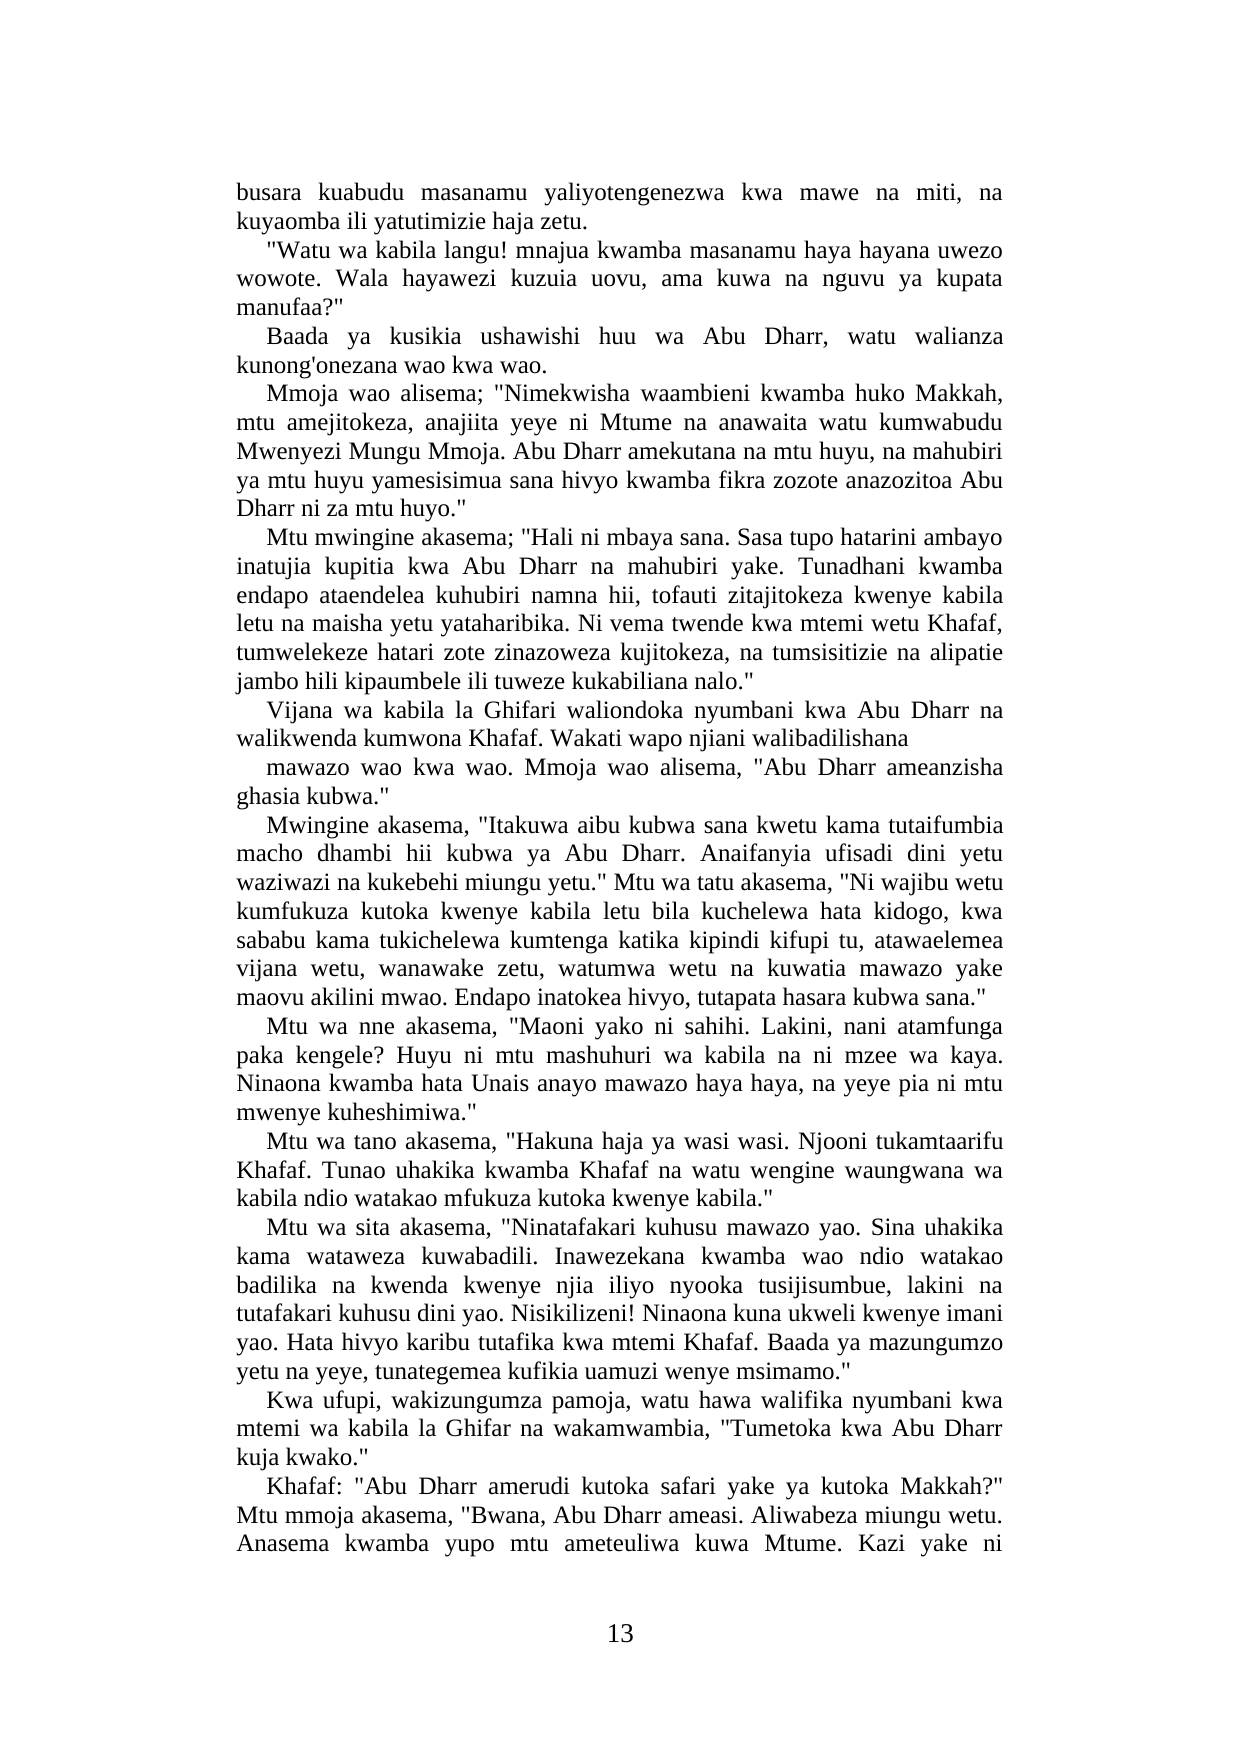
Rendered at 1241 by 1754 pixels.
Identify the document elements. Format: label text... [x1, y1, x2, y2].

text Vijana wa kabila la Ghifari waliondoka nyumbani kwa Abu Dharr na walikwenda kumwona Khafaf. Wakati wapo njiani walibadilishana [236, 695, 1004, 752]
text Mtu wa nne akasema, "Maoni yako ni sahihi. Lakini, nani atamfunga paka kengele? Huyu ni mtu mashuhuri wa kabila na ni mzee wa kaya. Ninaona kwamba hata Unais anayo mawazo haya haya, na yeye pia ni mtu mwenye kuheshimiwa." [236, 1011, 1004, 1126]
text Mwingine akasema, "Itakuwa aibu kubwa sana kwetu kama tutaifumbia macho dhambi hii kubwa ya Abu Dharr. Anaifanyia ufisadi dini yetu waziwazi na kukebehi miungu yetu." Mtu wa tatu akasema, "Ni wajibu wetu kumfukuza kutoka kwenye kabila letu bila kuchelewa hata kidogo, kwa sababu kama tukichelewa kumtenga katika kipindi kifupi tu, atawaelemea vijana wetu, wanawake zetu, watumwa wetu na kuwatia mawazo yake maovu akilini mwao. Endapo inatokea hivyo, tutapata hasara kubwa sana." [236, 810, 1004, 1011]
text "Watu wa kabila langu! mnajua kwamba masanamu haya hayana uwezo wowote. Wala hayawezi kuzuia uovu, ama kuwa na nguvu ya kupata manufaa?" [236, 235, 1004, 321]
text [236, 1471, 1004, 1557]
text Mmoja wao alisema; "Nimekwisha waambieni kwamba huko Makkah, mtu amejitokeza, anajiita yeye ni Mtume na anawaita watu kumwabudu Mwenyezi Mungu Mmoja. Abu Dharr amekutana na mtu huyu, na mahubiri ya mtu huyu yamesisimua sana hivyo kwamba fikra zozote anazozitoa Abu Dharr ni za mtu huyo." [236, 378, 1004, 522]
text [236, 177, 1004, 235]
text mawazo wao kwa wao. Mmoja wao alisema, "Abu Dharr ameanzisha ghasia kubwa." [236, 752, 1004, 810]
text Baada ya kusikia ushawishi huu wa Abu Dharr, watu walianza kunong'onezana wao kwa wao. [236, 321, 1004, 378]
text Kwa ufupi, wakizungumza pamoja, watu hawa walifika nyumbani kwa mtemi wa kabila la Ghifar na wakamwambia, "Tumetoka kwa Abu Dharr kuja kwako." [236, 1385, 1004, 1471]
text Mtu wa sita akasema, "Ninatafakari kuhusu mawazo yao. Sina uhakika kama wataweza kuwabadili. Inawezekana kwamba wao ndio watakao badilika na kwenda kwenye njia iliyo nyooka tusijisumbue, lakini na tutafakari kuhusu dini yao. Nisikilizeni! Ninaona kuna ukweli kwenye imani yao. Hata hivyo karibu tutafika kwa mtemi Khafaf. Baada ya mazungumzo yetu na yeye, tunategemea kufikia uamuzi wenye msimamo." [236, 1212, 1004, 1385]
text Mtu wa tano akasema, "Hakuna haja ya wasi wasi. Njooni tukamtaarifu Khafaf. Tunao uhakika kwamba Khafaf na watu wengine waungwana wa kabila ndio watakao mfukuza kutoka kwenye kabila." [236, 1126, 1004, 1212]
text Mtu mwingine akasema; "Hali ni mbaya sana. Sasa tupo hatarini ambayo inatujia kupitia kwa Abu Dharr na mahubiri yake. Tunadhani kwamba endapo ataendelea kuhubiri namna hii, tofauti zitajitokeza kwenye kabila letu na maisha yetu yataharibika. Ni vema twende kwa mtemi wetu Khafaf, tumwelekeze hatari zote zinazoweza kujitokeza, na tumsisitizie na alipatie jambo hili kipaumbele ili tuweze kukabiliana nalo." [236, 522, 1004, 695]
